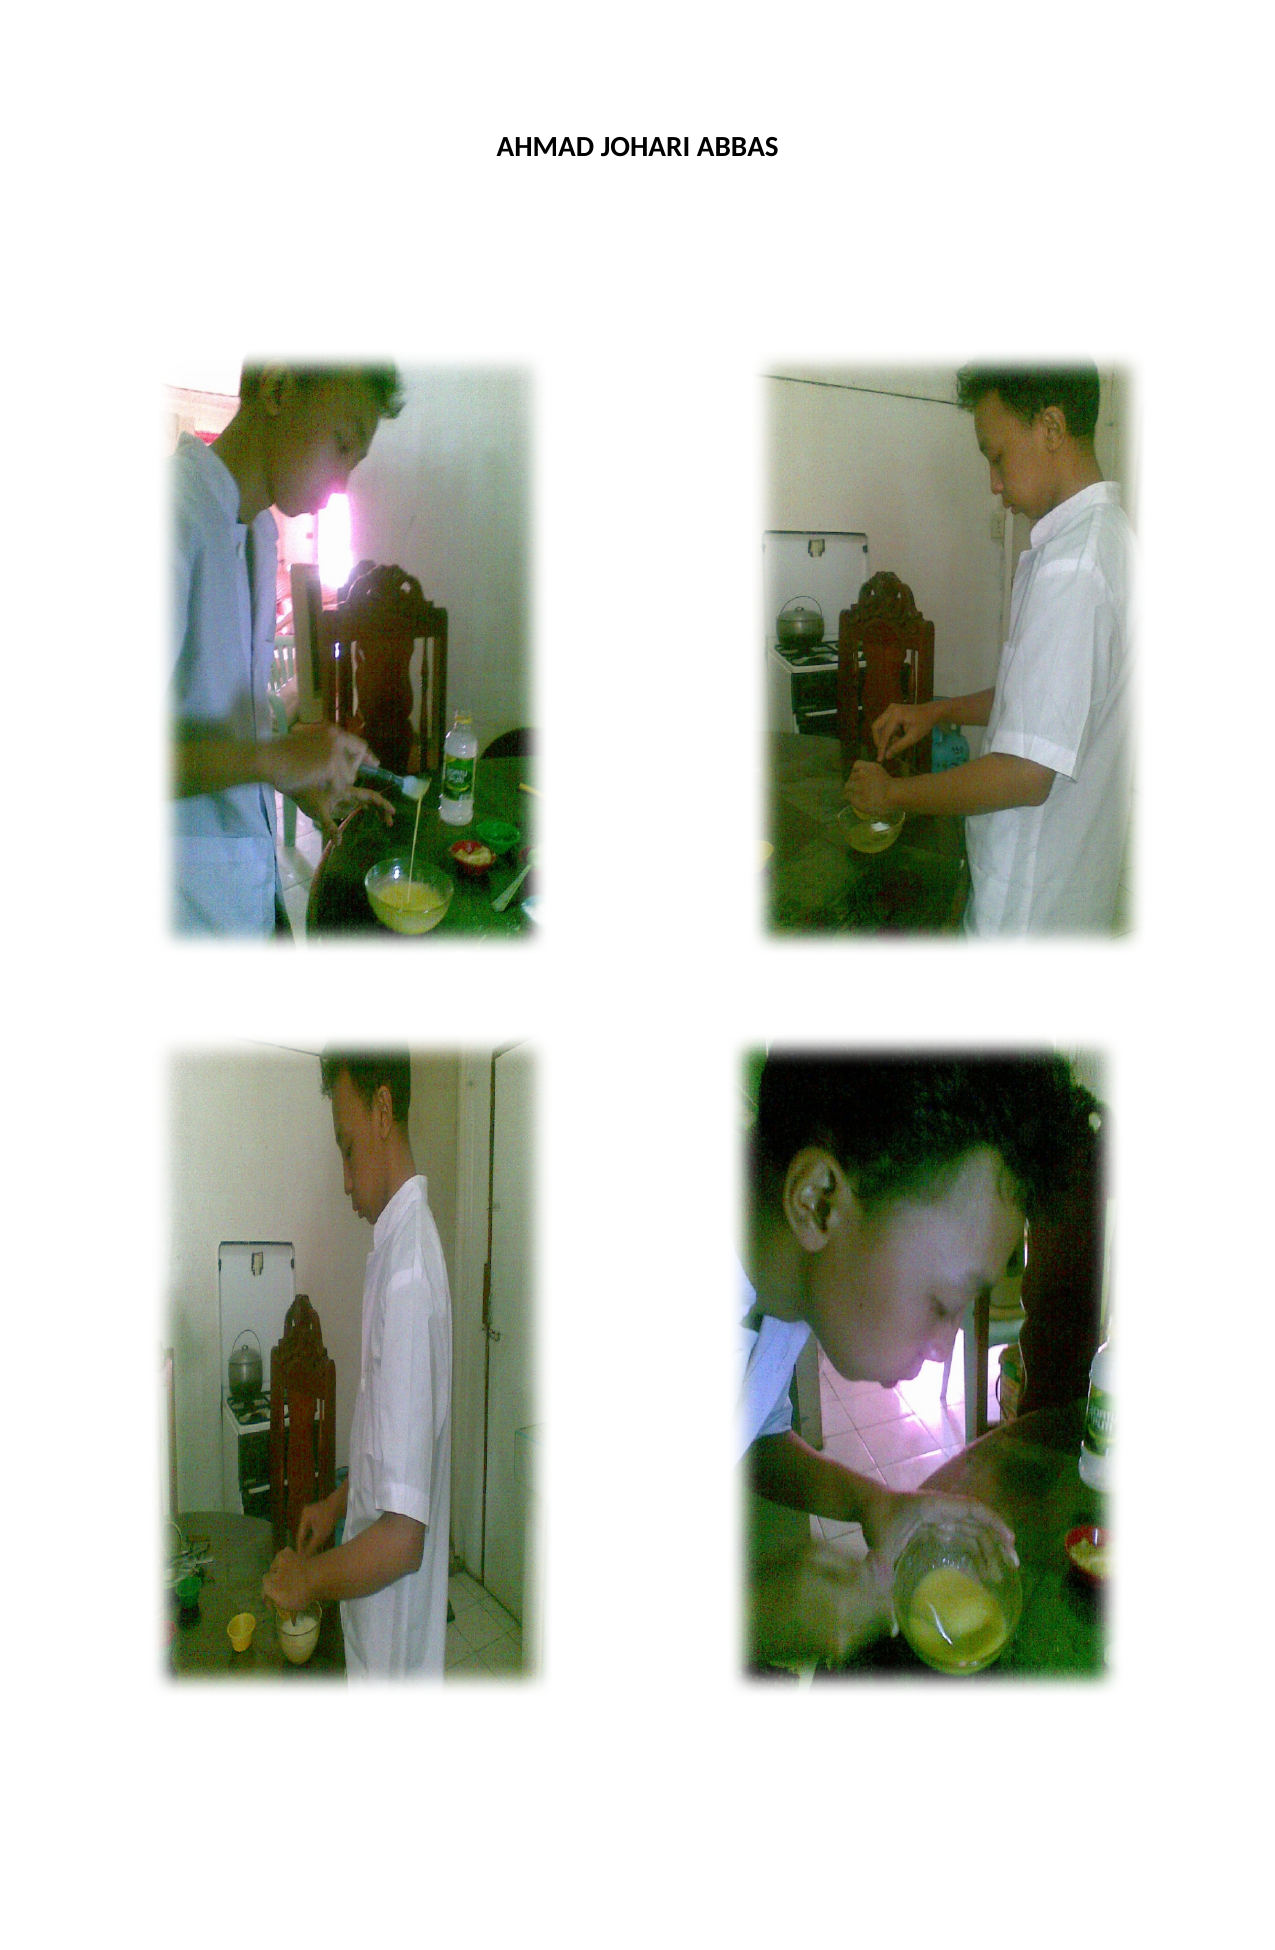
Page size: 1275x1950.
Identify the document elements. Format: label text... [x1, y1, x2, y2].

picture [779, 378, 1118, 926]
picture [180, 1062, 524, 1668]
picture [185, 378, 520, 926]
text AHMAD JOHARI ABBAS [75, 128, 1200, 164]
picture [757, 1062, 1094, 1668]
